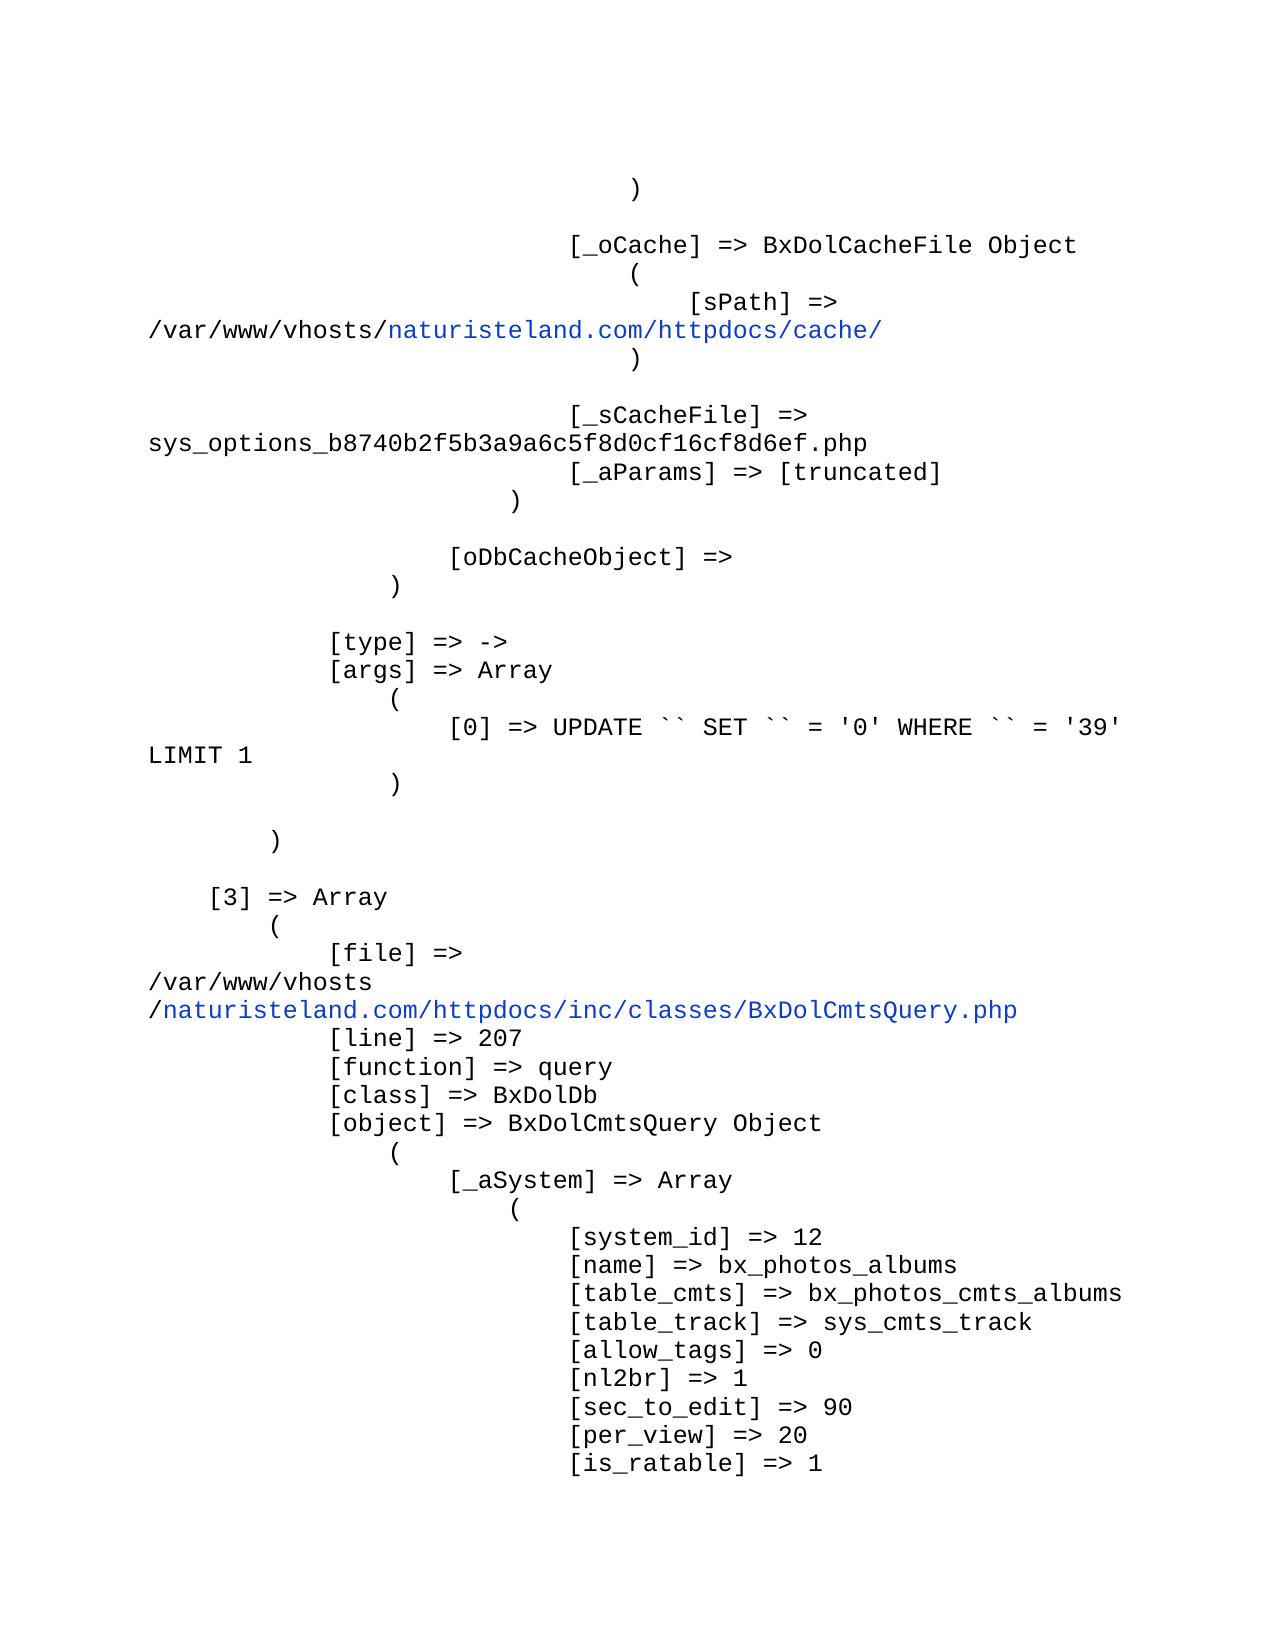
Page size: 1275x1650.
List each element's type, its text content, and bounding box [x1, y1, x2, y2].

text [148, 289, 1127, 346]
text ( [148, 1139, 1127, 1168]
text [_oCache] => BxDolCacheFile Object [148, 233, 1127, 261]
text [is_ratable] => 1 [148, 1451, 1127, 1479]
text [per_view] => 20 [148, 1423, 1127, 1451]
text [_aSystem] => Array [148, 1168, 1127, 1196]
text ) [148, 346, 1127, 374]
text ) [148, 828, 1127, 856]
text [oDbCacheObject] => [148, 544, 1127, 573]
text [sec_to_edit] => 90 [148, 1394, 1127, 1423]
text ) [148, 488, 1127, 516]
text ) [148, 771, 1127, 799]
text [allow_tags] => 0 [148, 1338, 1127, 1366]
text [type] => -> [148, 629, 1127, 658]
text [object] => BxDolCmtsQuery Object [148, 1111, 1127, 1139]
text ( [148, 913, 1127, 941]
text [class] => BxDolDb [148, 1083, 1127, 1111]
text ( [148, 686, 1127, 714]
text [args] => Array [148, 658, 1127, 686]
text ) [148, 176, 1127, 204]
text [table_track] => sys_cmts_track [148, 1309, 1127, 1338]
text [table_cmts] => bx_photos_cmts_albums [148, 1281, 1127, 1309]
text [line] => 207 [148, 1026, 1127, 1054]
text [system_id] => 12 [148, 1224, 1127, 1253]
text [_aParams] => [truncated] [148, 459, 1127, 488]
text [nl2br] => 1 [148, 1366, 1127, 1394]
text ( [148, 1196, 1127, 1224]
text [3] => Array [148, 884, 1127, 913]
text [name] => bx_photos_albums [148, 1253, 1127, 1281]
text [0] => UPDATE `` SET `` = '0' WHERE `` = '39' LIMIT 1 [148, 714, 1127, 771]
text [file] => /var/www/vhosts/naturisteland.com/httpdocs/inc/classes/BxDolCmtsQuery.php [148, 941, 1127, 1026]
text ) [148, 573, 1127, 601]
text ( [148, 261, 1127, 289]
text [_sCacheFile] => sys_options_b8740b2f5b3a9a6c5f8d0cf16cf8d6ef.php [148, 403, 1127, 459]
text [function] => query [148, 1054, 1127, 1083]
